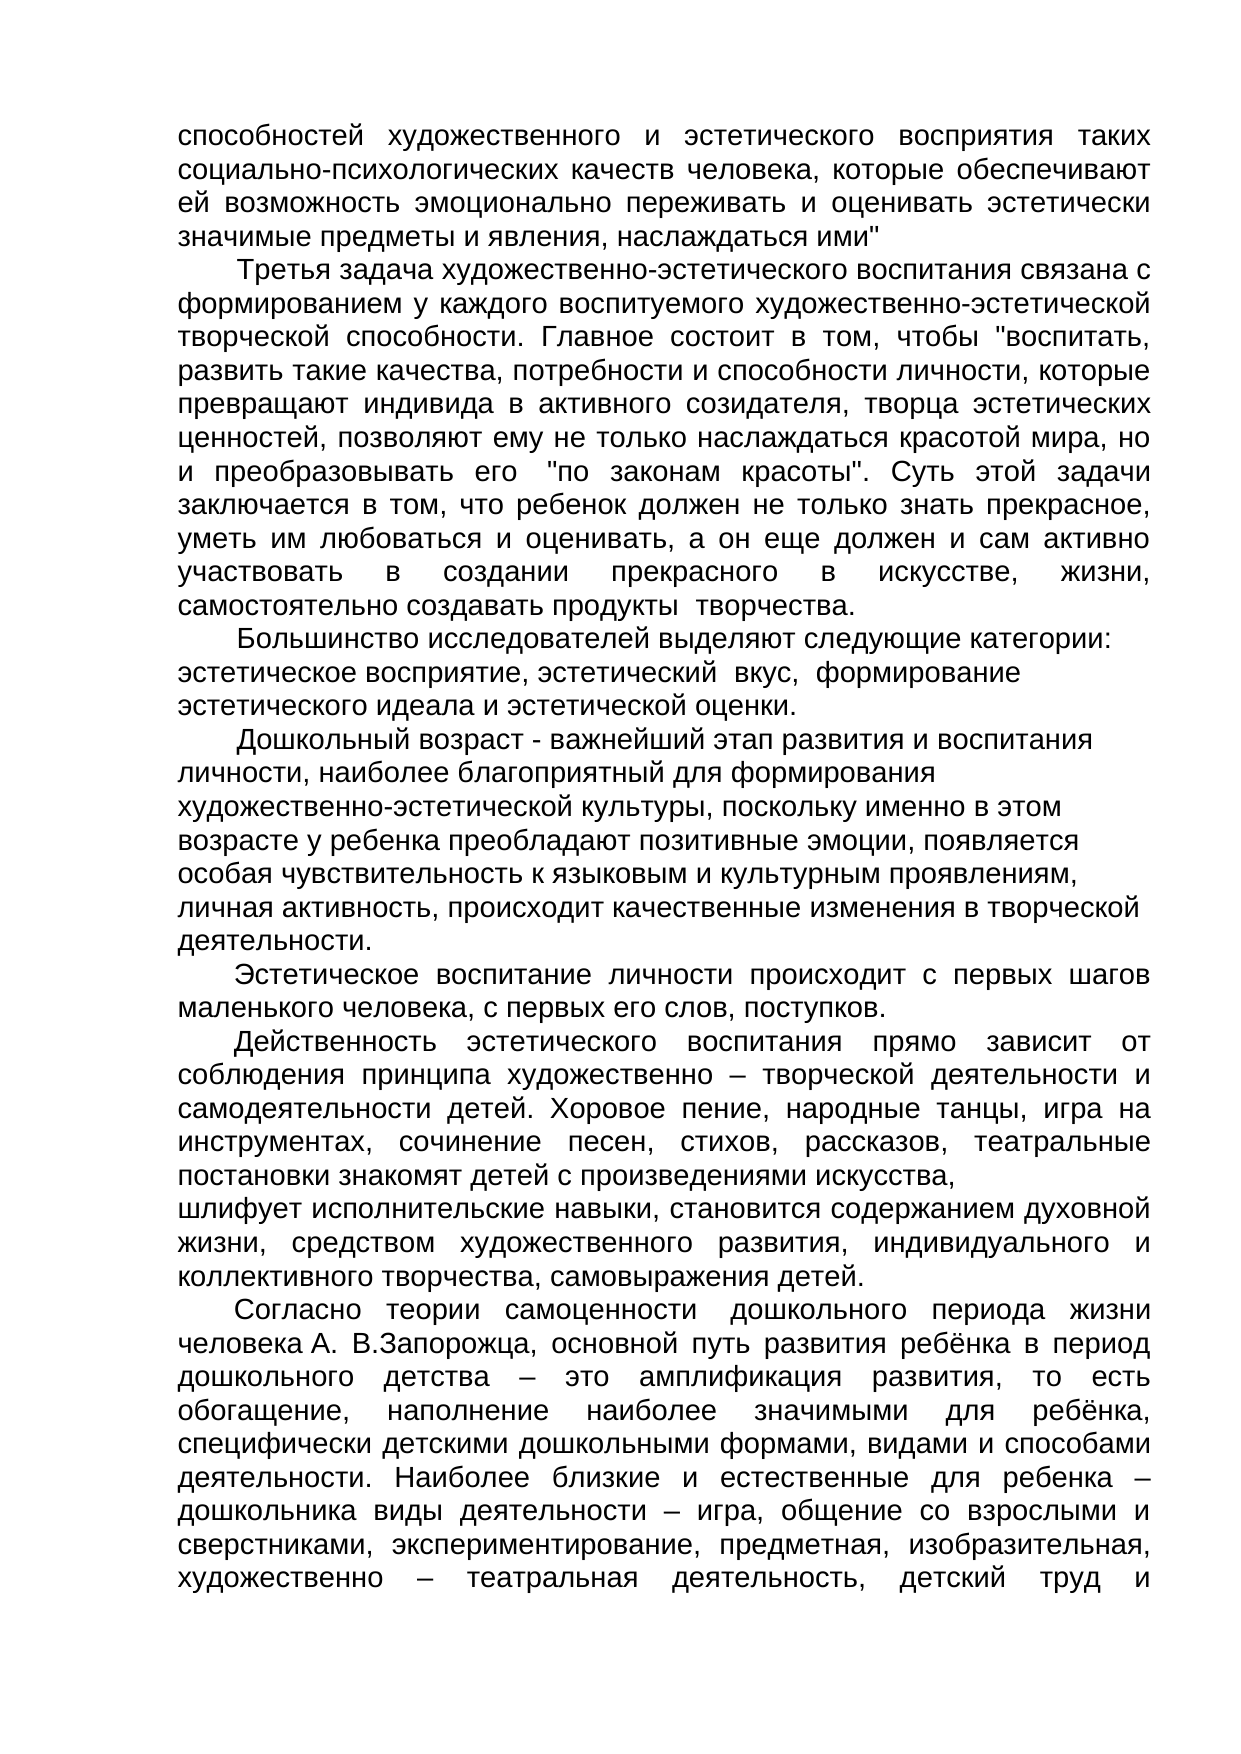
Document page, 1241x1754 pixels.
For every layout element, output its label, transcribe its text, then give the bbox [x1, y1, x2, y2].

text Большинство исследователей выделяют следующие категории: эстетическое восприятие, эстетический вкус, формирование эстетического идеала и эстетической оценки. [177, 621, 1152, 722]
text Действенность эстетического воспитания прямо зависит от соблюдения принципа художественно – творческой деятельности и самодеятельности детей. Хоровое пение, народные танцы, игра на инструментах, сочинение песен, стихов, рассказов, театральные постановки знакомят детей с произведениями искусства, [177, 1024, 1152, 1191]
text Дошкольный возраст - важнейший этап развития и воспитания личности, наиболее благоприятный для формирования художественно-эстетической культуры, поскольку именно в этом возрасте у ребенка преобладают позитивные эмоции, появляется особая чувствительность к языковым и культурным проявлениям, личная активность, происходит качественные изменения в творческой деятельности. [177, 722, 1152, 957]
text шлифует исполнительские навыки, становится содержанием духовной жизни, средством художественного развития, индивидуального и коллективного творчества, самовыражения детей. [177, 1191, 1152, 1292]
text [177, 1292, 1152, 1594]
text Эстетическое воспитание личности происходит с первых шагов маленького человека, с первых его слов, поступков. [177, 957, 1152, 1024]
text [177, 118, 1152, 252]
text Третья задача художественно-эстетического воспитания связана с формированием у каждого воспитуемого художественно-эстетической творческой способности. Главное состоит в том, чтобы "воспитать, развить такие качества, потребности и способности личности, которые превращают индивида в активного созидателя, творца эстетических ценностей, позволяют ему не только наслаждаться красотой мира, но и преобразовывать его "по законам красоты". Суть этой задачи заключается в том, что ребенок должен не только знать прекрасное, уметь им любоваться и оценивать, а он еще должен и сам активно участвовать в создании прекрасного в искусстве, жизни, самостоятельно создавать продукты творчества. [177, 252, 1152, 621]
